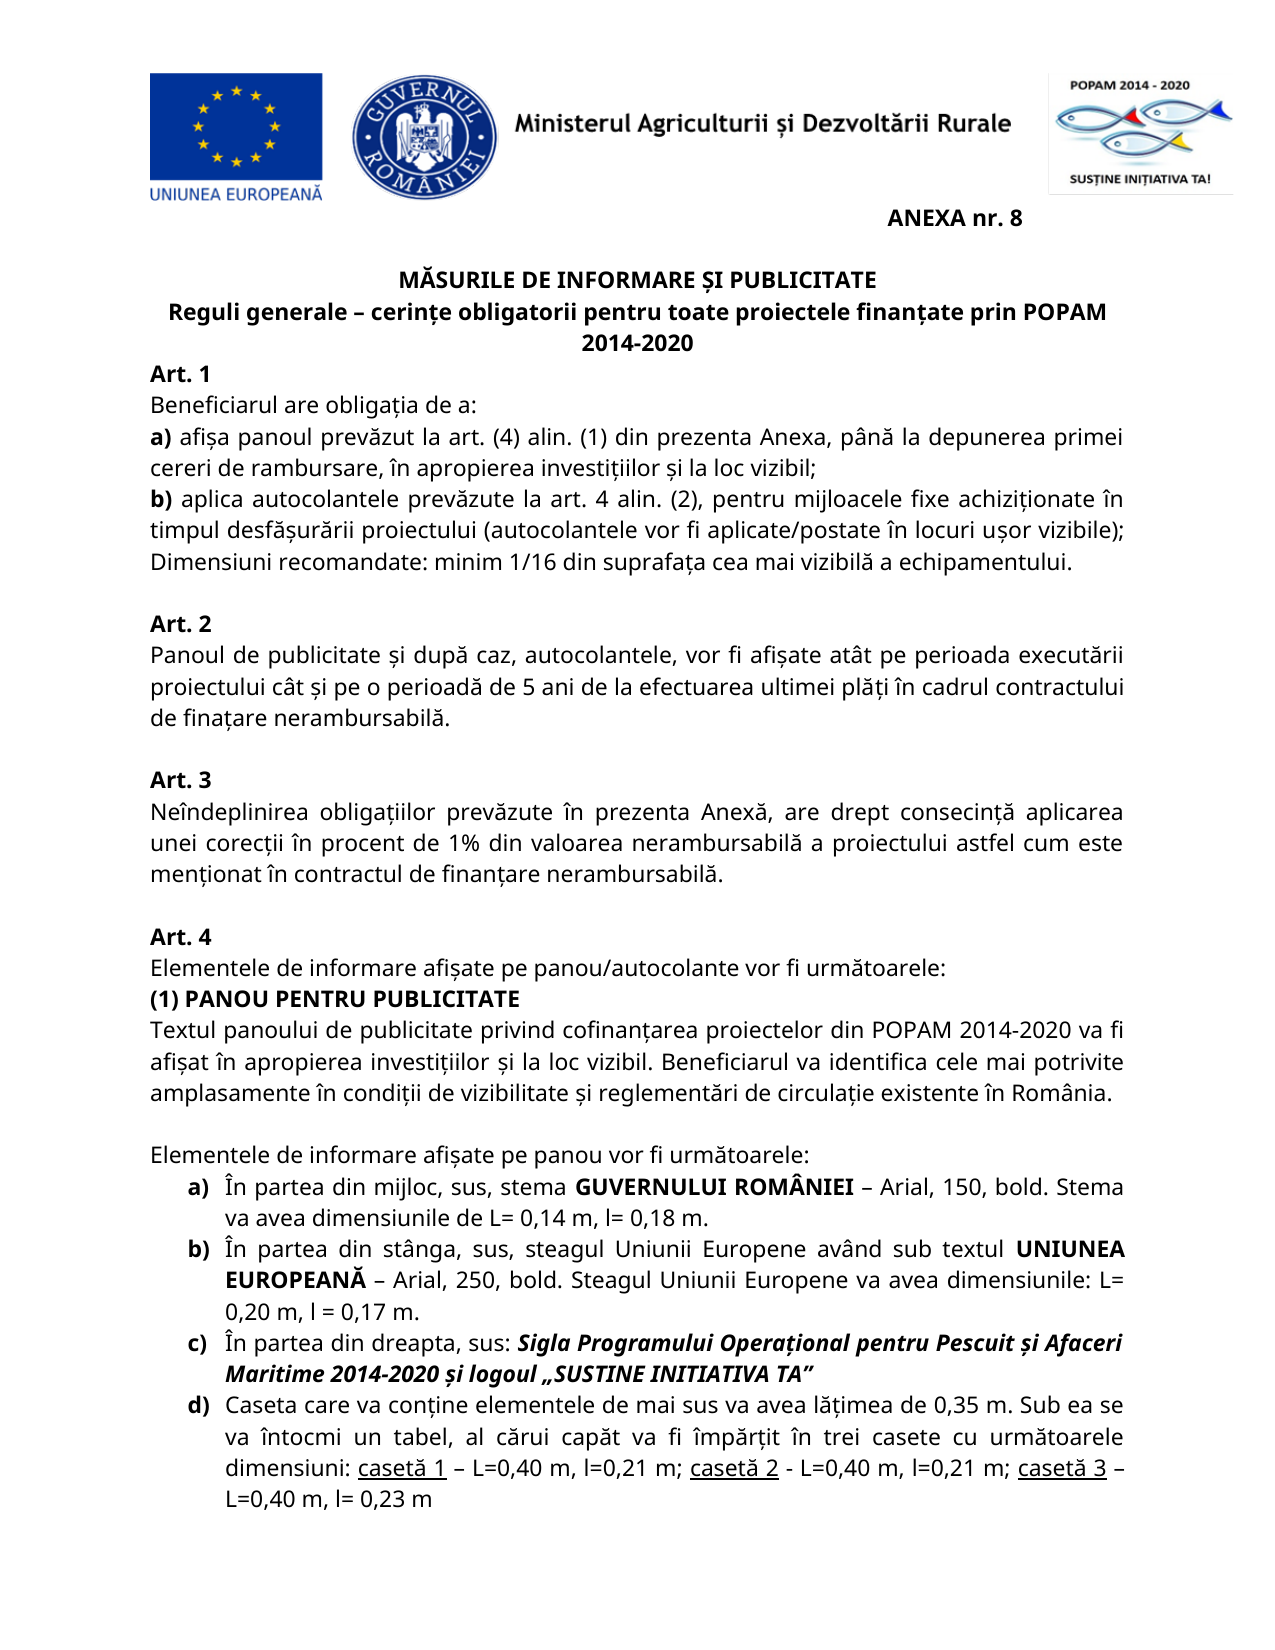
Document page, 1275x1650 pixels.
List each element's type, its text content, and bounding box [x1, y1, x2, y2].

picture [150, 73, 1234, 202]
text MĂSURILE DE INFORMARE ŞI PUBLICITATE [150, 264, 1125, 296]
text Reguli generale – cerinţe obligatorii pentru toate proiectele finanțate prin POPAM 2014-2020 [150, 296, 1125, 358]
text a) afișa panoul prevăzut la art. (4) alin. (1) din prezenta Anexa, până la depunerea primei cereri de rambursare, în apropierea investițiilor și la loc vizibil; [150, 421, 1125, 483]
list În partea din mijloc, sus, stema GUVERNULUI ROMÂNIEI – Arial, 150, bold. Stema va avea dimensiunile de L= , l= . [187, 1171, 1125, 1233]
text Art. 1 [150, 358, 1125, 389]
text Art. 3 [150, 764, 1125, 796]
list În partea din dreapta, sus: Sigla Programului Operaţional pentru Pescuit și Afaceri Maritime 2014-2020 şi logoul „SUSTINE INITIATIVA TA” [187, 1327, 1125, 1389]
text Art. 2 [150, 608, 1125, 639]
text Neîndeplinirea obligaţiilor prevăzute în prezenta Anexă, are drept consecinţă aplicarea unei corecții în procent de 1% din valoarea nerambursabilă a proiectului astfel cum este menționat în contractul de finanțare nerambursabilă. [150, 796, 1125, 889]
list În partea din stânga, sus, steagul Uniunii Europene având sub textul UNIUNEA EUROPEANĂ – Arial, 250, bold. Steagul Uniunii Europene va avea dimensiunile: L= , l = . [187, 1233, 1125, 1327]
text ANEXA nr. 8 [887, 202, 1125, 233]
text b) aplica autocolantele prevăzute la art. 4 alin. (2), pentru mijloacele fixe achiziţionate în timpul desfăşurării proiectului (autocolantele vor fi aplicate/postate în locuri uşor vizibile); Dimensiuni recomandate: minim 1/16 din suprafaţa cea mai vizibilă a echipamentului. [150, 483, 1125, 577]
text Elementele de informare afişate pe panou vor fi următoarele: [150, 1139, 1125, 1171]
text Panoul de publicitate și după caz, autocolantele, vor fi afișate atât pe perioada executării proiectului cât și pe o perioadă de 5 ani de la efectuarea ultimei plăți în cadrul contractului de finațare nerambursabilă. [150, 639, 1125, 733]
text Beneficiarul are obligaţia de a: [150, 389, 1125, 421]
text Textul panoului de publicitate privind cofinanţarea proiectelor din POPAM 2014-2020 va fi afişat în apropierea investiţiilor şi la loc vizibil. Beneficiarul va identifica cele mai potrivite amplasamente în condiţii de vizibilitate şi reglementări de circulaţie existente în România. [150, 1014, 1125, 1108]
text (1) PANOU PENTRU PUBLICITATE [150, 983, 1125, 1014]
list Caseta care va conţine elementele de mai sus va avea lăţimea de . Sub ea se va întocmi un tabel, al cărui capăt va fi împărţit în trei casete cu următoarele dimensiuni: casetă 1 – L=0,40 m, l=0,21 m; casetă 2 - L=0,40 m, l=0,21 m; casetă 3 – L=0,40 m, l= [187, 1389, 1125, 1514]
text Elementele de informare afişate pe panou/autocolante vor fi următoarele: [150, 952, 1125, 983]
text Art. 4 [150, 921, 1125, 952]
